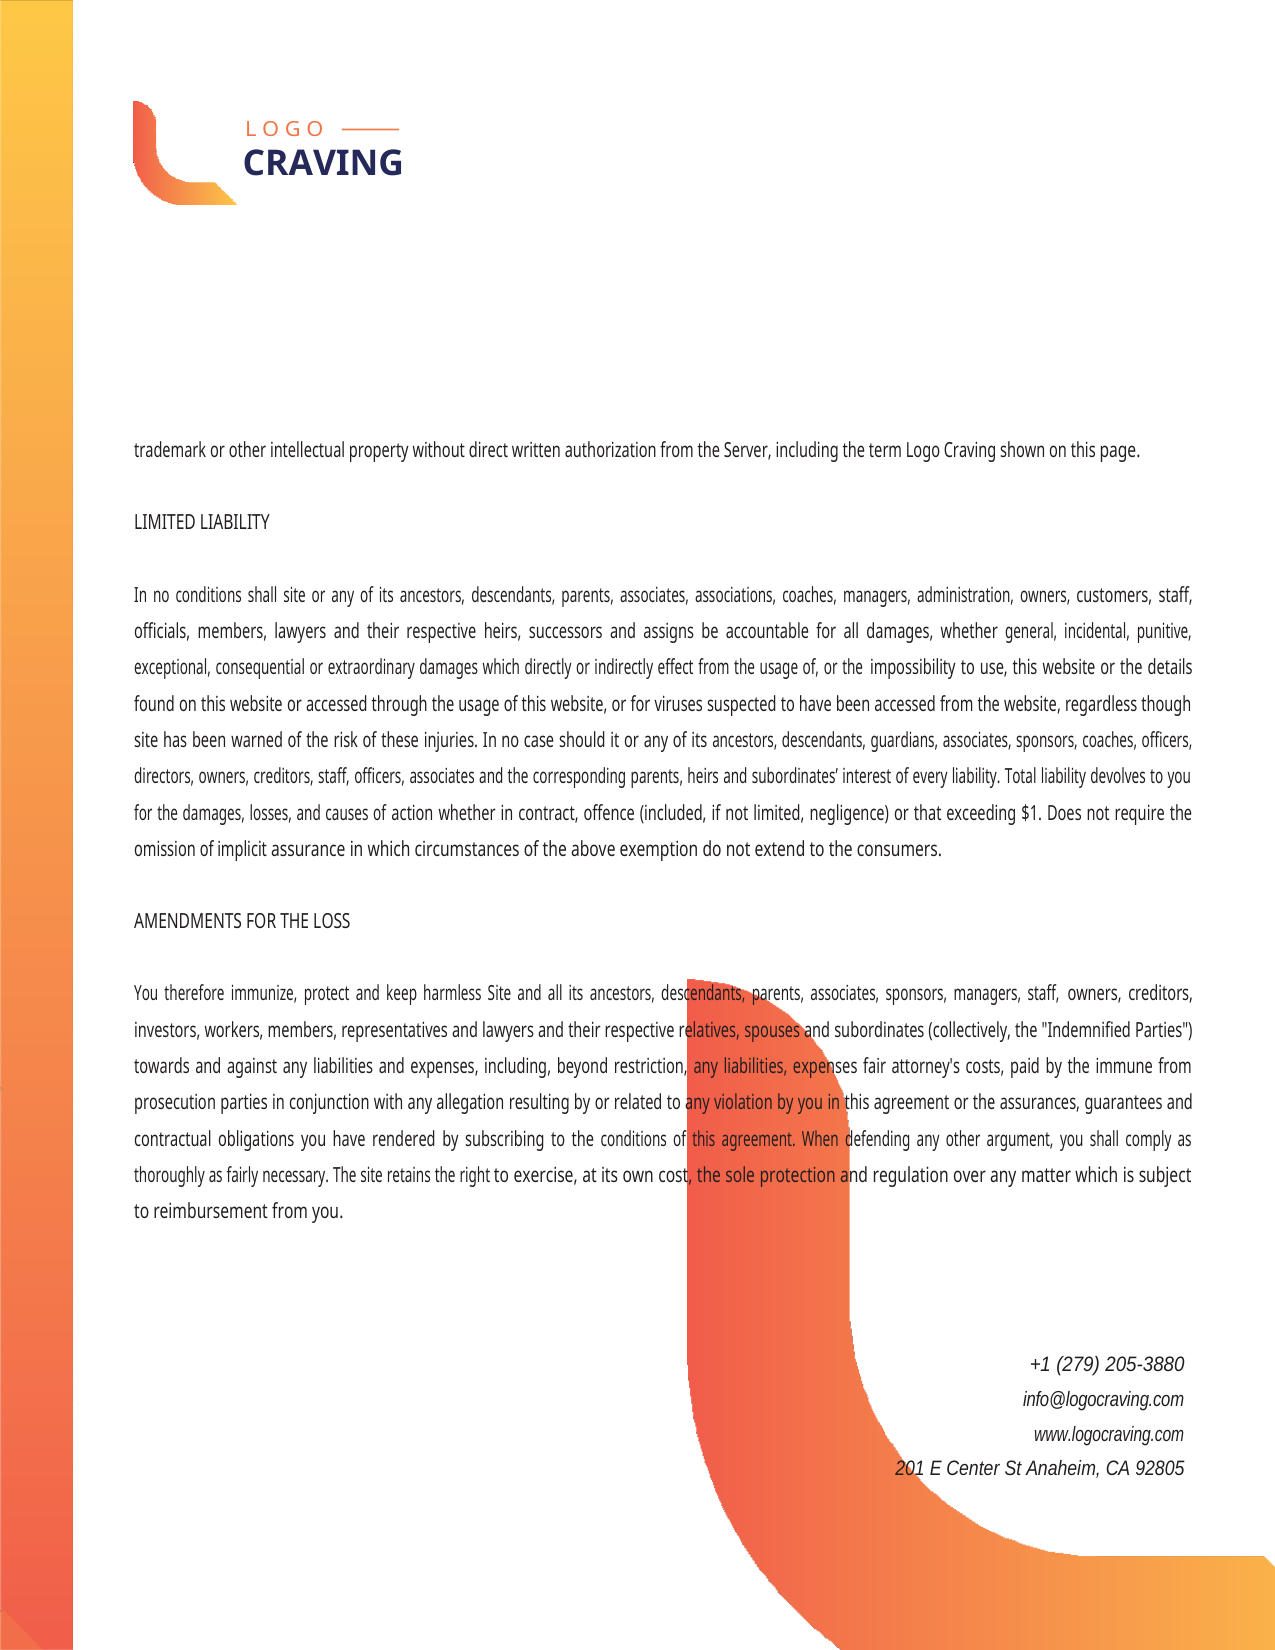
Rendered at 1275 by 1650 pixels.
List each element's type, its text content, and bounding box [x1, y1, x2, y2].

picture [0, 0, 73, 1650]
text +1 (279) 205-3880 [123, 1352, 1184, 1376]
text AMENDMENTS FOR THE LOSS [134, 906, 1217, 934]
picture [687, 978, 1275, 1650]
text You therefore immunize, protect and keep harmless Site and all its ancestors, descendants, parents, associates, sponsors, managers, staff, owners, creditors, investors, workers, members, representatives and lawyers and their respective relatives, spouses and subordinates (collectively, the "Indemnified Parties") towards and against any liabilities and expenses, including, beyond restriction, any liabilities, expenses fair attorney's costs, paid by the immune from prosecution parties in conjunction with any allegation resulting by or related to any violation by you in this agreement or the assurances, guarantees and contractual obligations you have rendered by subscribing to the conditions of this agreement. When defending any other argument, you shall comply as thoroughly as fairly necessary. The site retains the right to exercise, at its own cost, the sole protection and regulation over any matter which is subject to reimbursement from you. [134, 978, 1193, 1225]
picture [133, 101, 237, 205]
text LIMITED LIABILITY [134, 507, 1217, 536]
text info@logocraving.com www.logocraving.com [1016, 1387, 1184, 1445]
text 201 E Center St Anaheim, CA 92805 [123, 1456, 1184, 1480]
text In no conditions shall site or any of its ancestors, descendants, parents, associates, associations, coaches, managers, administration, owners, customers, staff, officials, members, lawyers and their respective heirs, successors and assigns be accountable for all damages, whether general, incidental, punitive, exceptional, consequential or extraordinary damages which directly or indirectly effect from the usage of, or the impossibility to use, this website or the details found on this website or accessed through the usage of this website, or for viruses suspected to have been accessed from the website, regardless though site has been warned of the risk of these injuries. In no case should it or any of its ancestors, descendants, guardians, associates, sponsors, coaches, officers, directors, owners, creditors, staff, officers, associates and the corresponding parents, heirs and subordinates’ interest of every liability. Total liability devolves to you for the damages, losses, and causes of action whether in contract, offence (included, if not limited, negligence) or that exceeding $1. Does not require the omission of implicit assurance in which circumstances of the above exemption do not extend to the consumers. [134, 580, 1193, 863]
text trademark or other intellectual property without direct written authorization from the Server, including the term Logo Craving shown on this page. [134, 435, 1193, 463]
